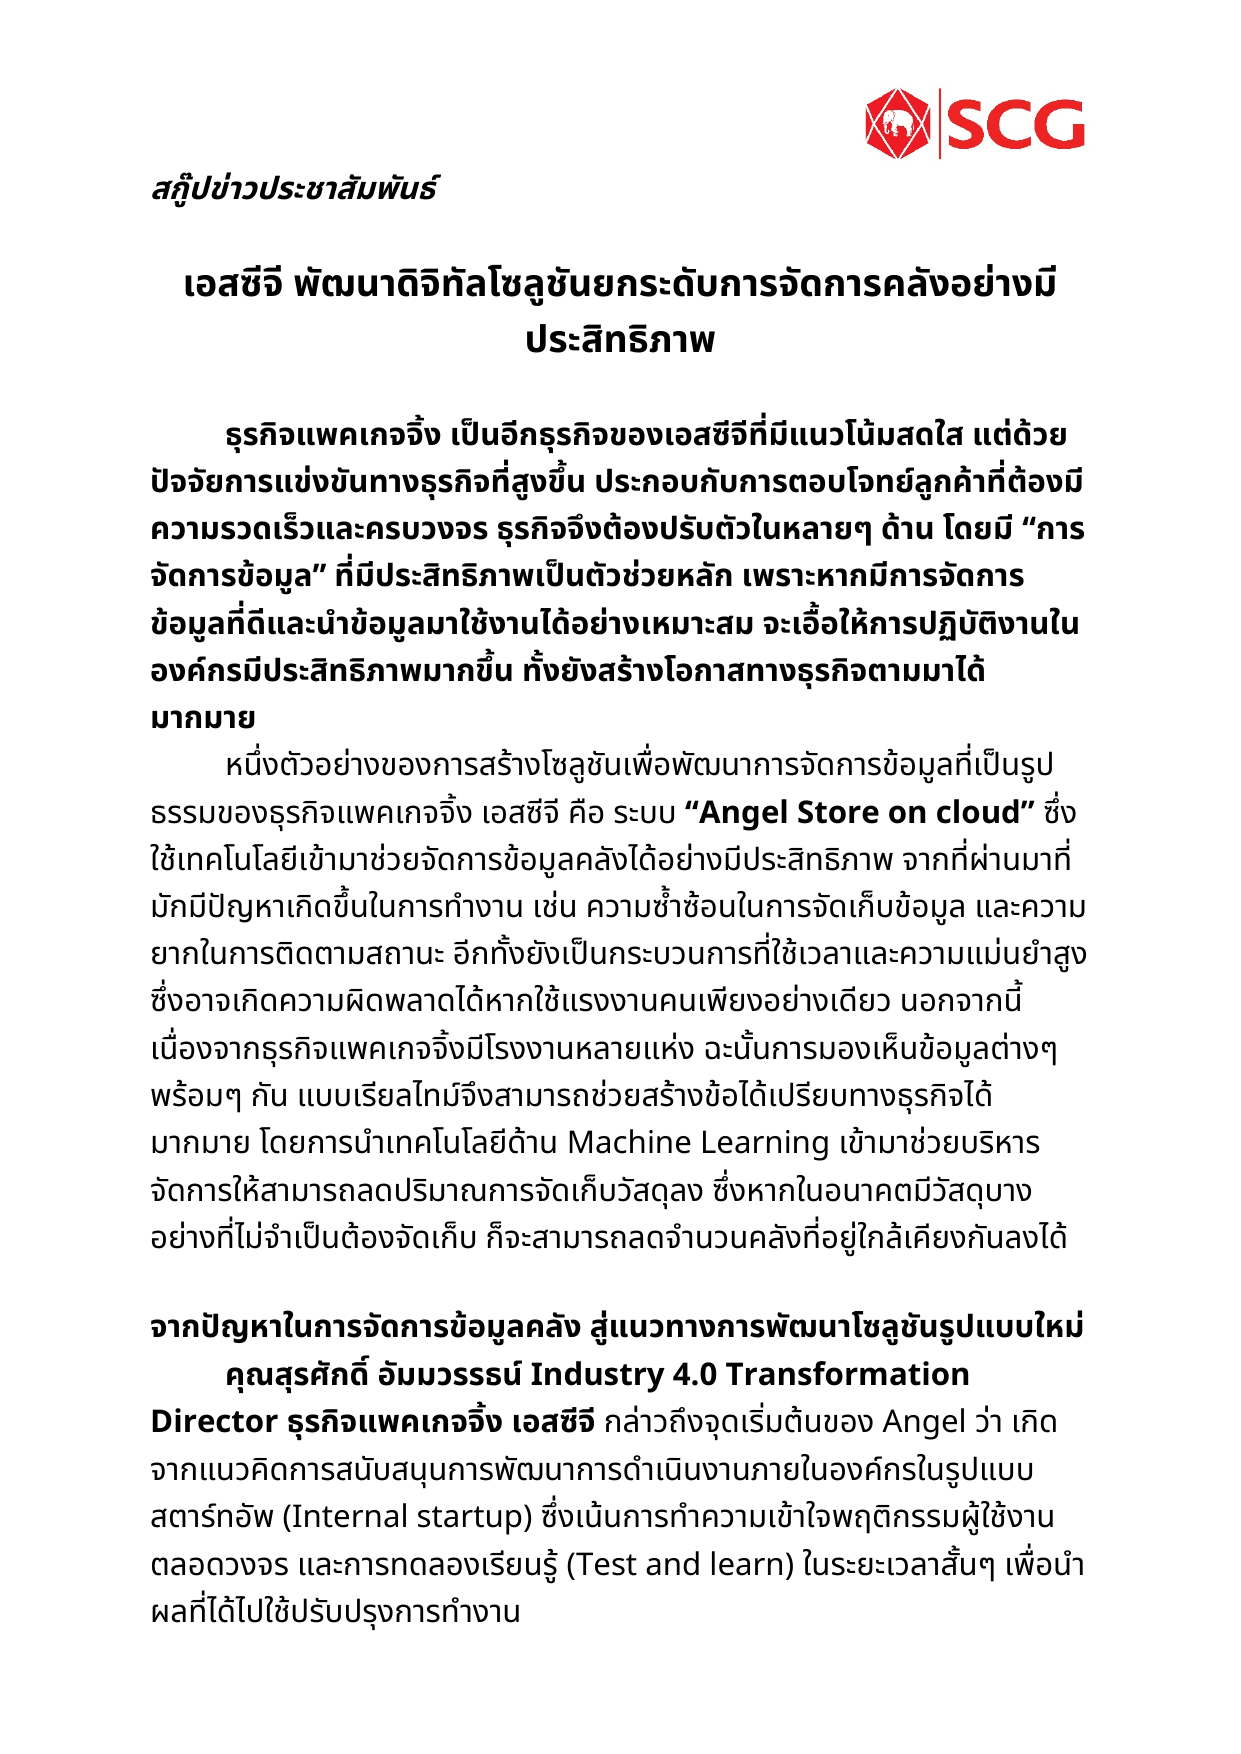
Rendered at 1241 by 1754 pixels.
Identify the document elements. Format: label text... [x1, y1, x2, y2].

picture [859, 73, 1091, 167]
text หนึ่งตัวอย่างของการสร้างโซลูชันเพื่อพัฒนาการจัดการข้อมูลที่เป็นรูปธรรมของธุรกิจแพคเกจจิ้ง เอสซีจี คือ ระบบ “Angel Store on cloud” ซึ่งใช้เทคโนโลยีเข้ามาช่วยจัดการข้อมูลคลังได้อย่างมีประสิทธิภาพ จากที่ผ่านมาที่มักมีปัญหาเกิดขึ้นในการทำงาน เช่น ความซ้ำซ้อนในการจัดเก็บข้อมูล และความยากในการติดตามสถานะ อีกทั้งยังเป็นกระบวนการที่ใช้เวลาและความแม่นยำสูง ซึ่งอาจเกิดความผิดพลาดได้หากใช้แรงงานคนเพียงอย่างเดียว นอกจากนี้ เนื่องจากธุรกิจแพคเกจจิ้งมีโรงงานหลายแห่ง ฉะนั้นการมองเห็นข้อมูลต่างๆ พร้อมๆ กัน แบบเรียลไทม์จึงสามารถช่วยสร้างข้อได้เปรียบทางธุรกิจได้มากมาย โดยการนำเทคโนโลยีด้าน Machine Learning เข้ามาช่วยบริหารจัดการให้สามารถลดปริมาณการจัดเก็บวัสดุลง ซึ่งหากในอนาคตมีวัสดุบางอย่างที่ไม่จำเป็นต้องจัดเก็บ ก็จะสามารถลดจำนวนคลังที่อยู่ใกล้เคียงกันลงได้ [150, 742, 1090, 1262]
text คุณสุรศักดิ์ อัมมวรรธน์ Industry 4.0 Transformation Director ธุรกิจแพคเกจจิ้ง เอสซีจี กล่าวถึงจุดเริ่มต้นของ Angel ว่า เกิดจากแนวคิดการสนับสนุนการพัฒนาการดำเนินงานภายในองค์กรในรูปแบบสตาร์ทอัพ (Internal startup) ซึ่งเน้นการทำความเข้าใจพฤติกรรมผู้ใช้งานตลอดวงจร และการทดลองเรียนรู้ (Test and learn) ในระยะเวลาสั้นๆ เพื่อนำผลที่ได้ไปใช้ปรับปรุงการทำงาน [150, 1352, 1090, 1636]
text ธุรกิจแพคเกจจิ้ง เป็นอีกธุรกิจของเอสซีจีที่มีแนวโน้มสดใส แต่ด้วยปัจจัยการแข่งขันทางธุรกิจที่สูงขึ้น ประกอบกับการตอบโจทย์ลูกค้าที่ต้องมีความรวดเร็วและครบวงจร ธุรกิจจึงต้องปรับตัวในหลายๆ ด้าน โดยมี “การจัดการข้อมูล” ที่มีประสิทธิภาพเป็นตัวช่วยหลัก เพราะหากมีการจัดการข้อมูลที่ดีและนำข้อมูลมาใช้งานได้อย่างเหมาะสม จะเอื้อให้การปฏิบัติงานในองค์กรมีประสิทธิภาพมากขึ้น ทั้งยังสร้างโอกาสทางธุรกิจตามมาได้มากมาย [150, 412, 1090, 742]
text จากปัญหาในการจัดการข้อมูลคลัง สู่แนวทางการพัฒนาโซลูชันรูปแบบใหม่ [150, 1305, 1090, 1352]
text สกู๊ปข่าวประชาสัมพันธ์ [150, 166, 1090, 214]
text เอสซีจี พัฒนาดิจิทัลโซลูชันยกระดับการจัดการคลังอย่างมีประสิทธิภาพ [150, 256, 1090, 369]
